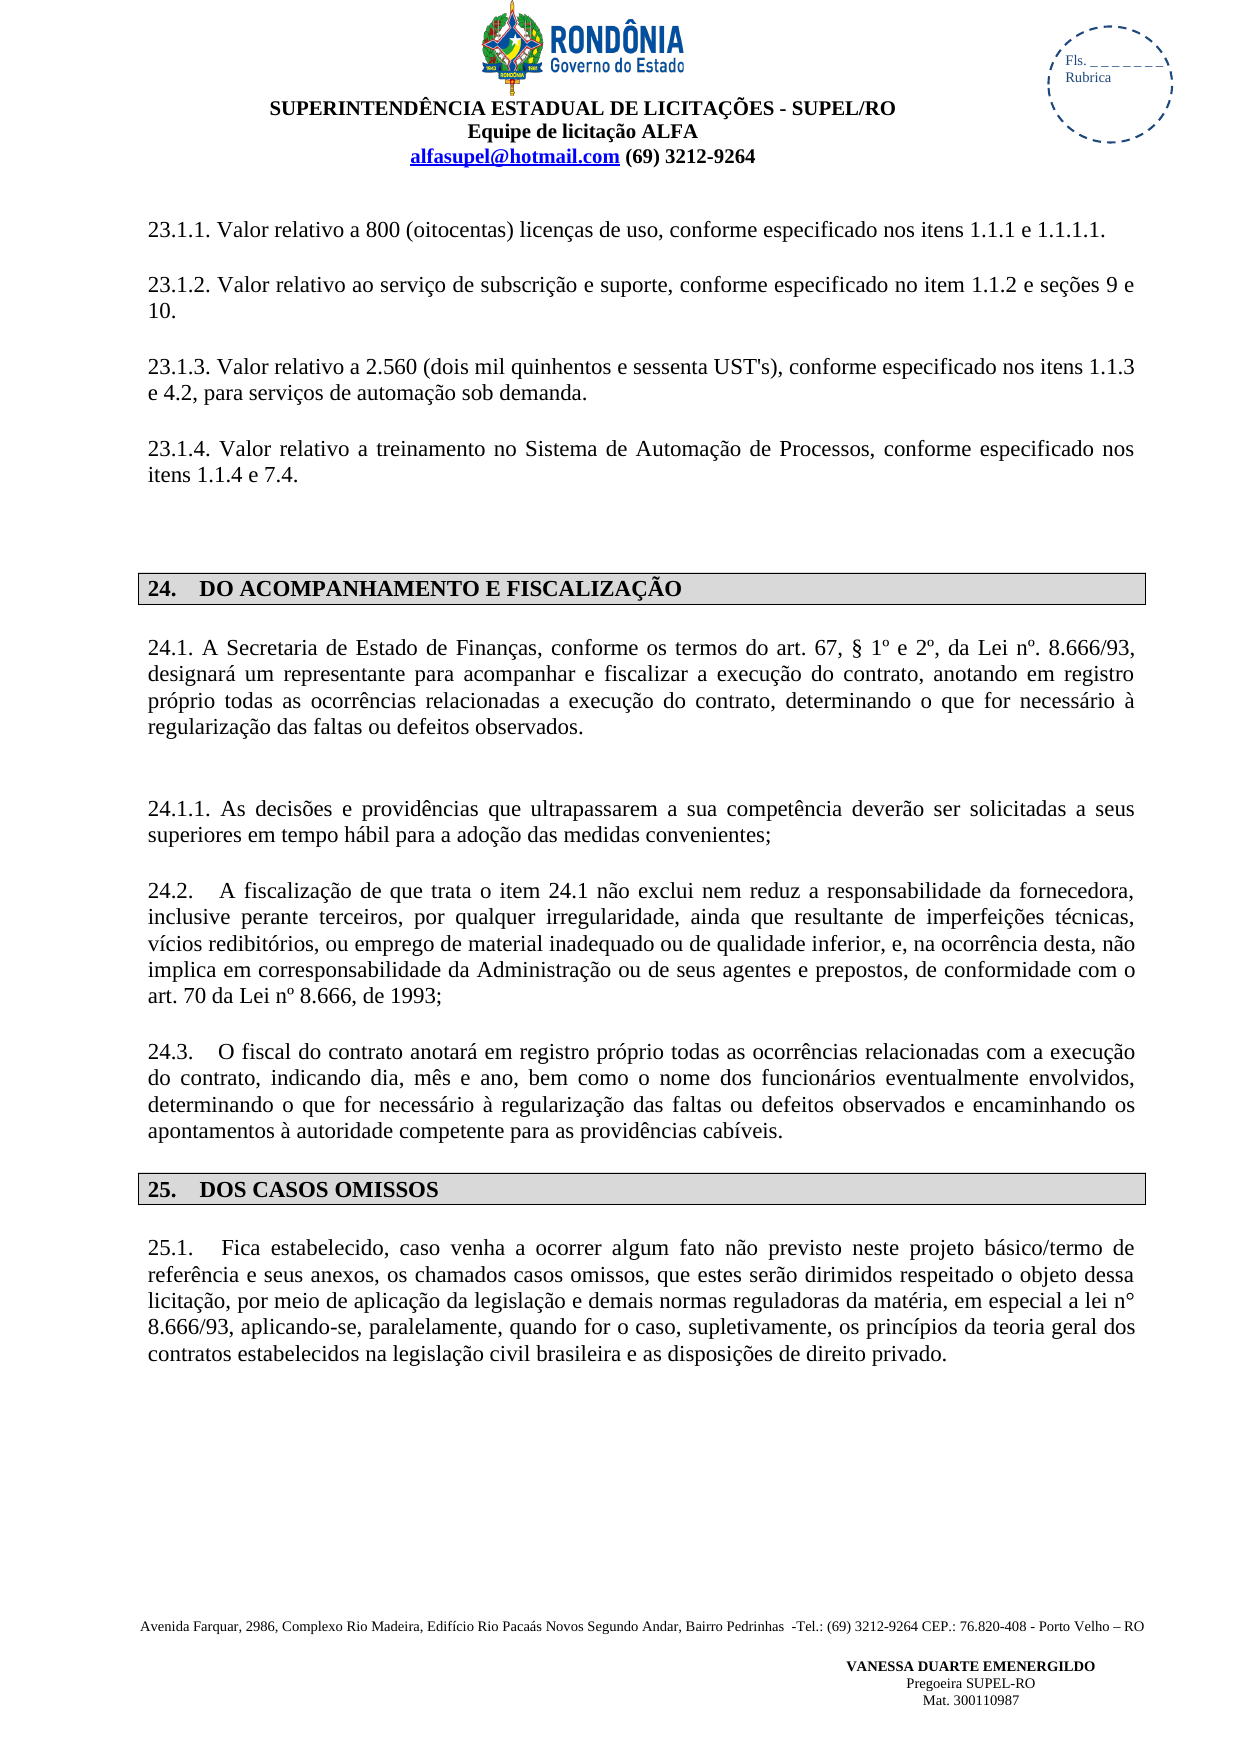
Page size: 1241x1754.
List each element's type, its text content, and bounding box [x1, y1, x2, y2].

text 23.1.3. Valor relativo a 2.560 (dois mil quinhentos e sessenta UST's), conforme especificado nos itens 1.1.3 e 4.2, para serviços de automação sob demanda. [148, 353, 1137, 406]
text 25.1. Fica estabelecido, caso venha a ocorrer algum fato não previsto neste projeto básico/termo de referência e seus anexos, os chamados casos omissos, que estes serão dirimidos respeitado o objeto dessa licitação, por meio de aplicação da legislação e demais normas reguladoras da matéria, em especial a lei n° 8.666/93, aplicando-se, paralelamente, quando for o caso, supletivamente, os princípios da teoria geral dos contratos estabelecidos na legislação civil brasileira e as disposições de direito privado. [148, 1234, 1137, 1366]
picture [481, 0, 684, 96]
text 23.1.4. Valor relativo a treinamento no Sistema de Automação de Processos, conforme especificado nos itens 1.1.4 e 7.4. [148, 435, 1137, 488]
text 24.2. A fiscalização de que trata o item 24.1 não exclui nem reduz a responsabilidade da fornecedora, inclusive perante terceiros, por qualquer irregularidade, ainda que resultante de imperfeições técnicas, vícios redibitórios, ou emprego de material inadequado ou de qualidade inferior, e, na ocorrência desta, não implica em corresponsabilidade da Administração ou de seus agentes e prepostos, de conformidade com o art. 70 da Lei nº 8.666, de 1993; [148, 877, 1137, 1009]
text 24.1. A Secretaria de Estado de Finanças, conforme os termos do art. 67, § 1º e 2º, da Lei nº. 8.666/93, designará um representante para acompanhar e fiscalizar a execução do contrato, anotando em registro próprio todas as ocorrências relacionadas a execução do contrato, determinando o que for necessário à regularização das faltas ou defeitos observados. [148, 634, 1137, 739]
text 24.3. O fiscal do contrato anotará em registro próprio todas as ocorrências relacionadas com a execução do contrato, indicando dia, mês e ano, bem como o nome dos funcionários eventualmente envolvidos, determinando o que for necessário à regularização das faltas ou defeitos observados e encaminhando os apontamentos à autoridade competente para as providências cabíveis. [148, 1038, 1137, 1143]
text 25. DOS CASOS OMISSOS [139, 1174, 1145, 1204]
text 23.1.2. Valor relativo ao serviço de subscrição e suporte, conforme especificado no item 1.1.2 e seções 9 e 10. [148, 271, 1137, 324]
text 23.1.1. Valor relativo a 800 (oitocentas) licenças de uso, conforme especificado nos itens 1.1.1 e 1.1.1.1. [148, 216, 1137, 242]
text 24. DO ACOMPANHAMENTO E FISCALIZAÇÃO [139, 574, 1145, 604]
text 24.1.1. As decisões e providências que ultrapassarem a sua competência deverão ser solicitadas a seus superiores em tempo hábil para a adoção das medidas convenientes; [148, 769, 1137, 848]
